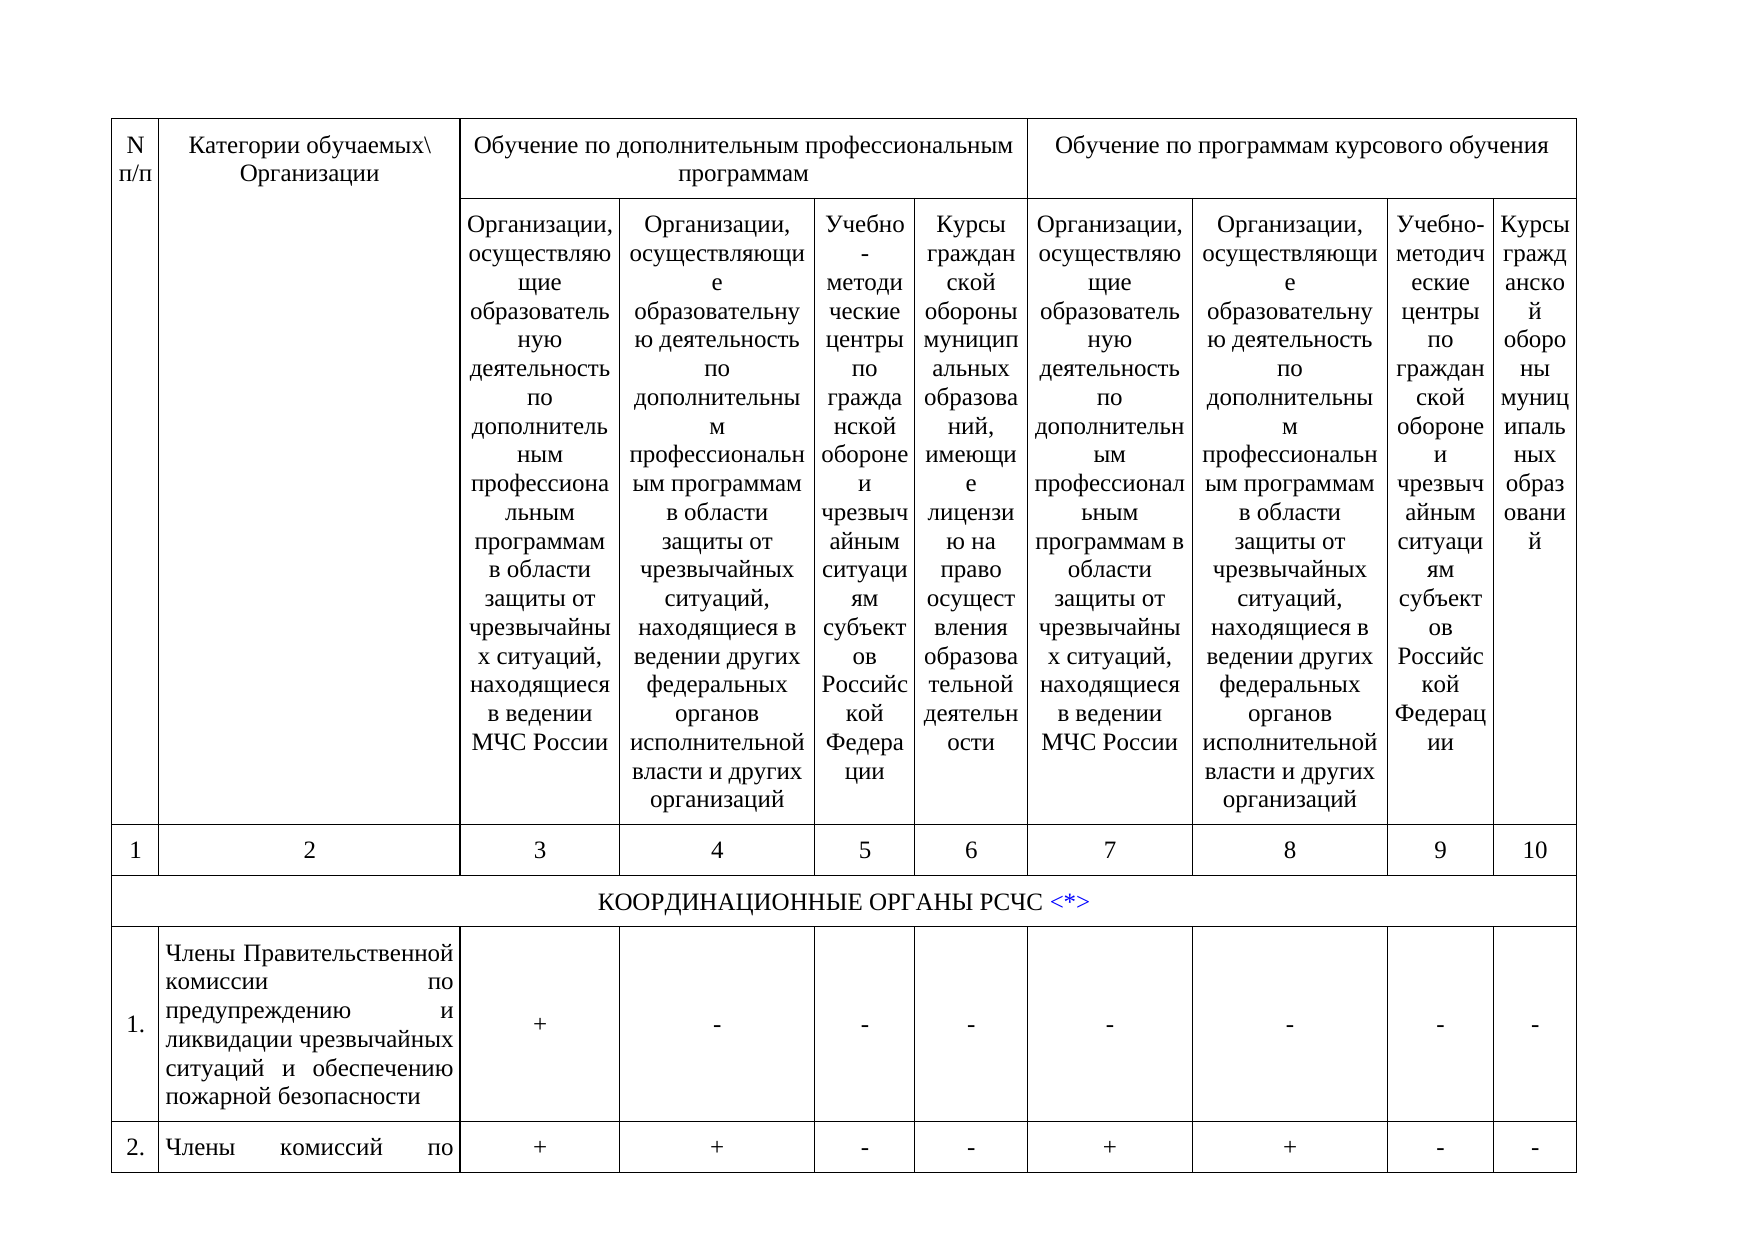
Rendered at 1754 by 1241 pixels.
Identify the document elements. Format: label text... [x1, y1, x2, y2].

table_cell Организации, осуществляющие образовательную деятельность по дополнительным профессиональным программам в области защиты от чрезвычайных ситуаций, находящиеся в ведении МЧС России [461, 199, 619, 824]
table_cell Курсы гражданской обороны муниципальных образований, имеющие лицензию на право осуществления образовательной деятельности [915, 199, 1027, 824]
table_cell Организации, осуществляющие образовательную деятельность по дополнительным профессиональным программам в области защиты от чрезвычайных ситуаций, находящиеся в ведении других федеральных органов исполнительной власти и других организаций [1193, 199, 1387, 824]
table_cell 9 [1388, 825, 1493, 875]
table_cell Учебно-методические центры по гражданской обороне и чрезвычайным ситуациям субъектов Российской Федерации [815, 199, 914, 824]
table_cell - [1494, 1122, 1576, 1172]
table_cell 1 [112, 825, 158, 875]
table_cell - [815, 927, 914, 1121]
table_cell - [1028, 927, 1192, 1121]
table_cell - [915, 1122, 1027, 1172]
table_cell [159, 1122, 459, 1172]
table_cell + [1028, 1122, 1192, 1172]
table_cell 2 [159, 825, 459, 875]
table_cell КООРДИНАЦИОННЫЕ ОРГАНЫ РСЧС <*> [112, 876, 1576, 926]
table_cell 1. [112, 927, 158, 1121]
table_cell - [1388, 1122, 1493, 1172]
table_header Обучение по дополнительным профессиональным программам [461, 119, 1027, 198]
table_cell 2. [112, 1122, 158, 1172]
table_cell - [1494, 927, 1576, 1121]
table_cell + [461, 1122, 619, 1172]
table_cell Члены Правительственной комиссии по предупреждению и ликвидации чрезвычайных ситуаций и обеспечению пожарной безопасности [159, 927, 459, 1121]
table_cell + [1193, 1122, 1387, 1172]
table_cell - [620, 927, 814, 1121]
table_cell 3 [461, 825, 619, 875]
table_cell Курсы гражданской обороны муниципальных образований [1494, 199, 1576, 824]
table_cell 4 [620, 825, 814, 875]
table_cell - [915, 927, 1027, 1121]
table_cell Организации, осуществляющие образовательную деятельность по дополнительным профессиональным программам в области защиты от чрезвычайных ситуаций, находящиеся в ведении других федеральных органов исполнительной власти и других организаций [620, 199, 814, 824]
table_cell - [815, 1122, 914, 1172]
table_header Обучение по программам курсового обучения [1028, 119, 1576, 198]
table_cell Организации, осуществляющие образовательную деятельность по дополнительным профессиональным программам в области защиты от чрезвычайных ситуаций, находящиеся в ведении МЧС России [1028, 199, 1192, 824]
table_cell 8 [1193, 825, 1387, 875]
table_cell 5 [815, 825, 914, 875]
table_cell - [1193, 927, 1387, 1121]
table_cell 10 [1494, 825, 1576, 875]
table_cell + [461, 927, 619, 1121]
table_header Категории обучаемых\Организации [159, 119, 459, 824]
table_cell 6 [915, 825, 1027, 875]
table_cell Учебно-методические центры по гражданской обороне и чрезвычайным ситуациям субъектов Российской Федерации [1388, 199, 1493, 824]
table_cell + [620, 1122, 814, 1172]
table_cell - [1388, 927, 1493, 1121]
table_header N п/п [112, 119, 158, 824]
table_cell 7 [1028, 825, 1192, 875]
